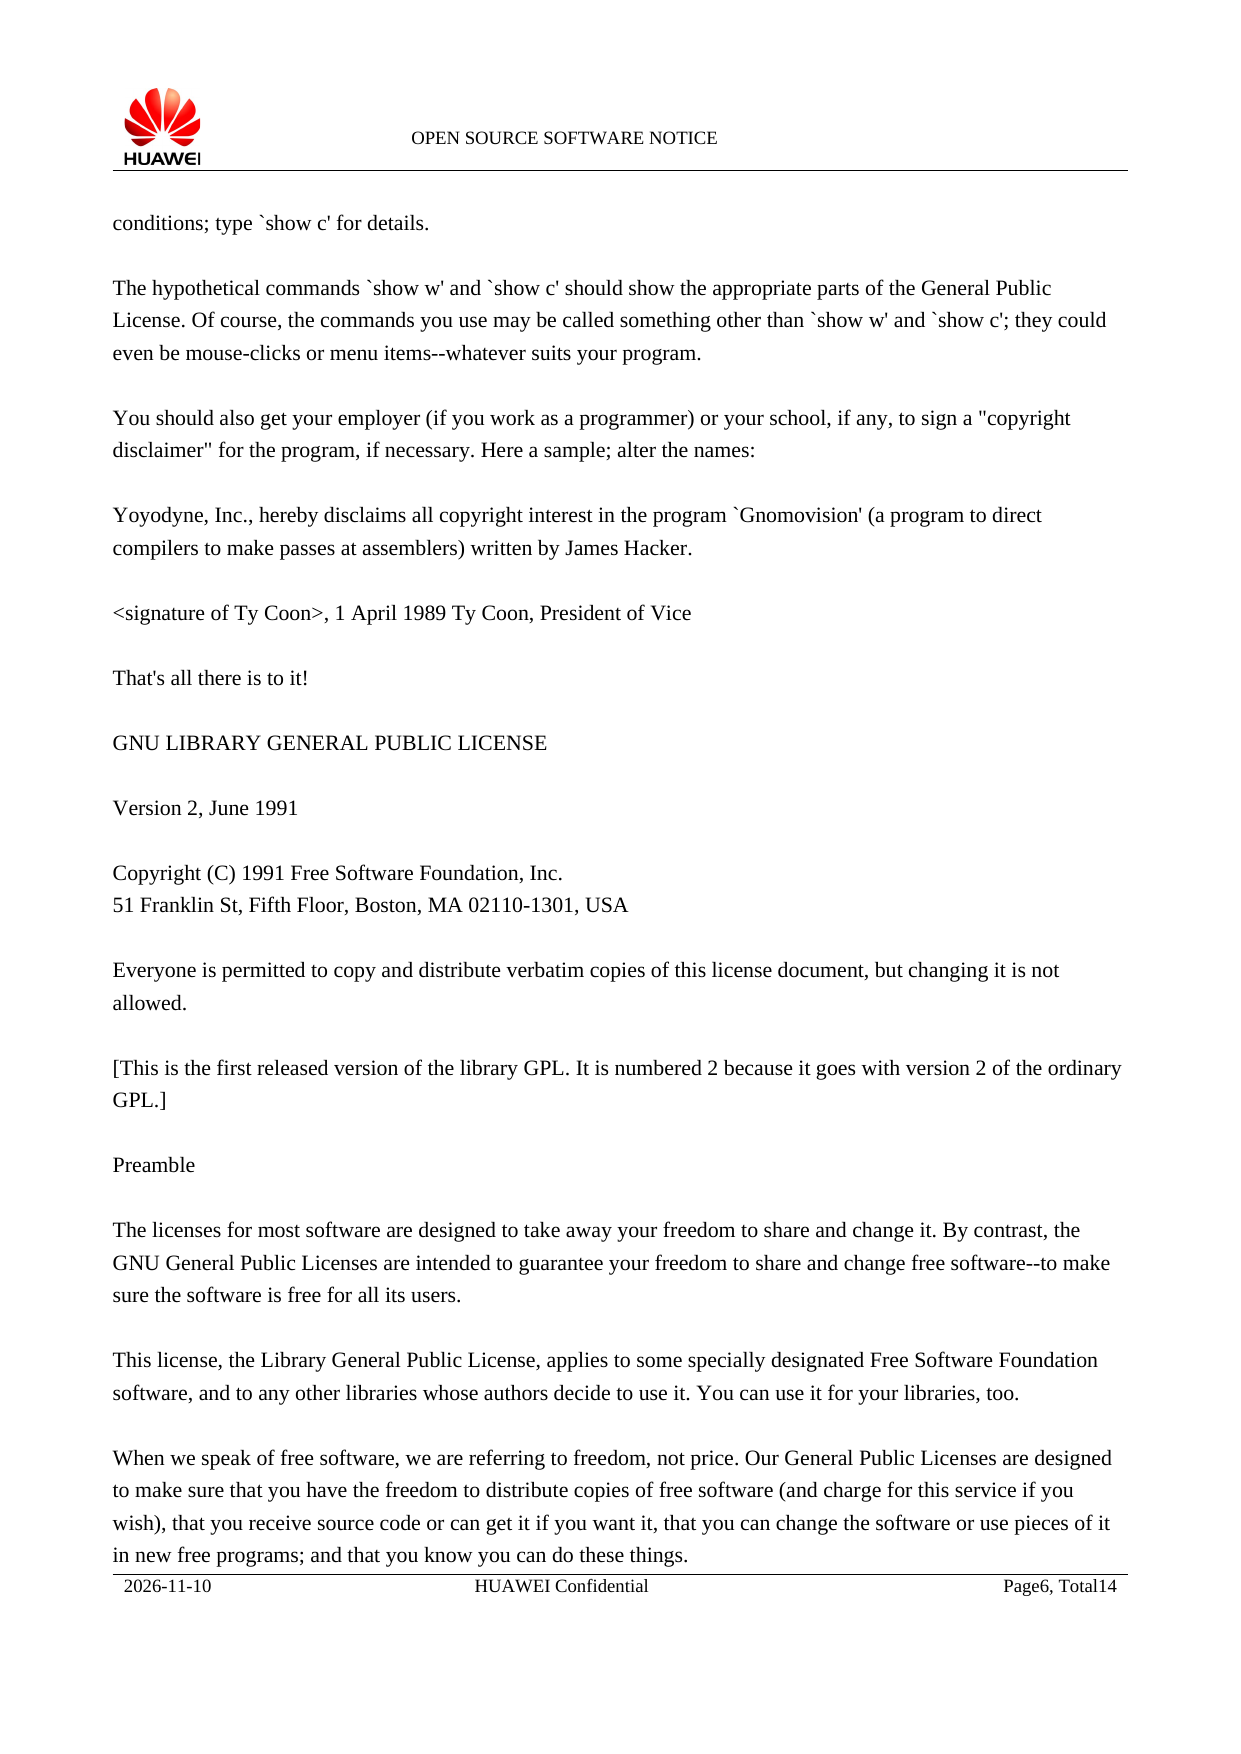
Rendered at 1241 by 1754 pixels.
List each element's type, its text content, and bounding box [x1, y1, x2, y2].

picture [124, 88, 201, 165]
